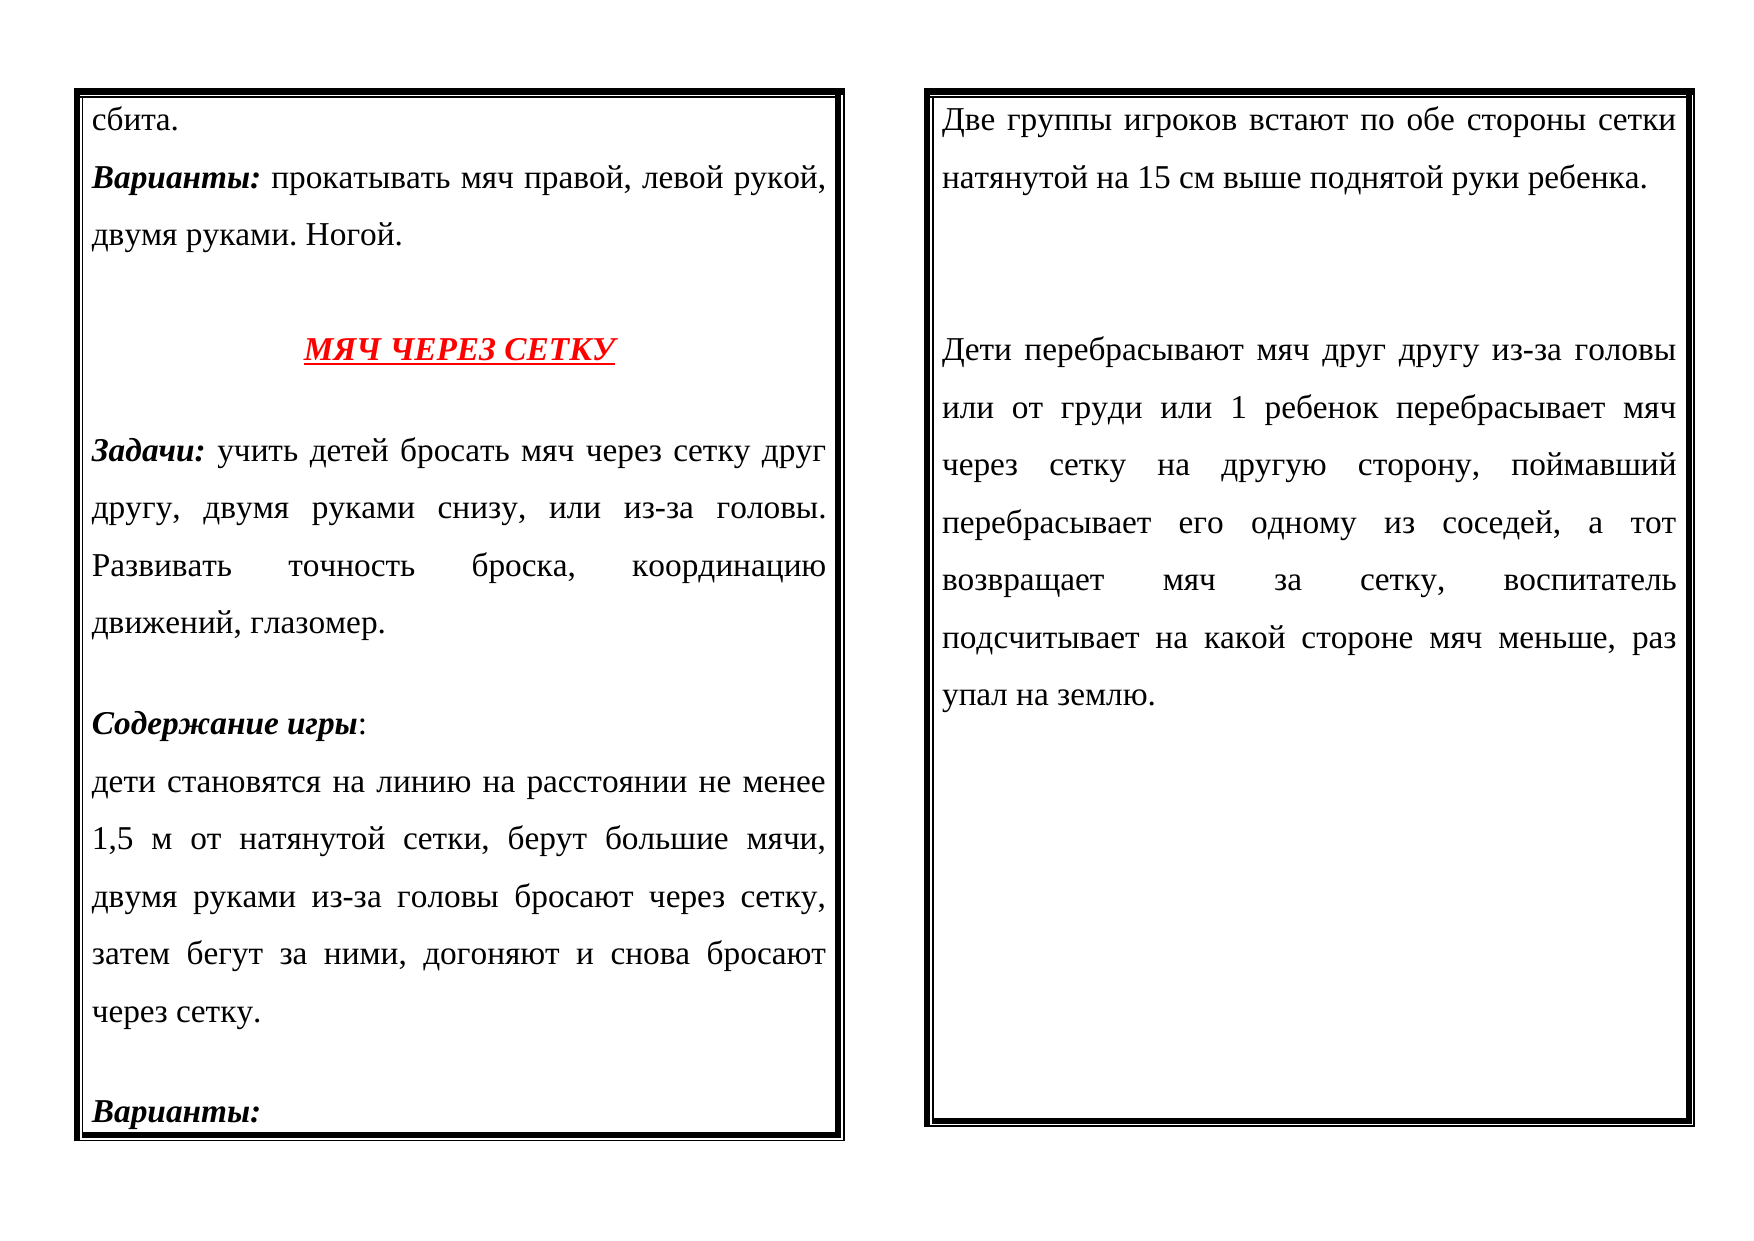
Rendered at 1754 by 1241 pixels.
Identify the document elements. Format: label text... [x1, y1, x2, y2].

text Задачи: учить детей бросать мяч через сетку друг другу, двумя руками снизу, или из-за головы. Развивать точность броска, координацию движений, глазомер. [83, 419, 835, 641]
text Дети перебрасывают мяч друг другу из-за головы или от груди или 1 ребенок перебрасывает мяч через сетку на другую сторону, поймавший перебрасывает его одному из соседей, а тот возвращает мяч за сетку, воспитатель подсчитывает на какой стороне мяч меньше, раз упал на землю. [934, 318, 1686, 713]
text Варианты: прокатывать мяч правой, левой рукой, двумя руками. Ногой. [83, 146, 835, 253]
text Содержание игры: [83, 692, 835, 742]
text МЯЧ ЧЕРЕЗ СЕТКУ [83, 318, 835, 368]
text Варианты: [83, 1080, 835, 1132]
text дети становятся на линию на расстоянии не менее 1,5 м от натянутой сетки, берут большие мячи, двумя руками из-за головы бросают через сетку, затем бегут за ними, догоняют и снова бросают через сетку. [83, 749, 835, 1029]
text Две группы игроков встают по обе стороны сетки натянутой на 15 см выше поднятой руки ребенка. [934, 98, 1686, 196]
